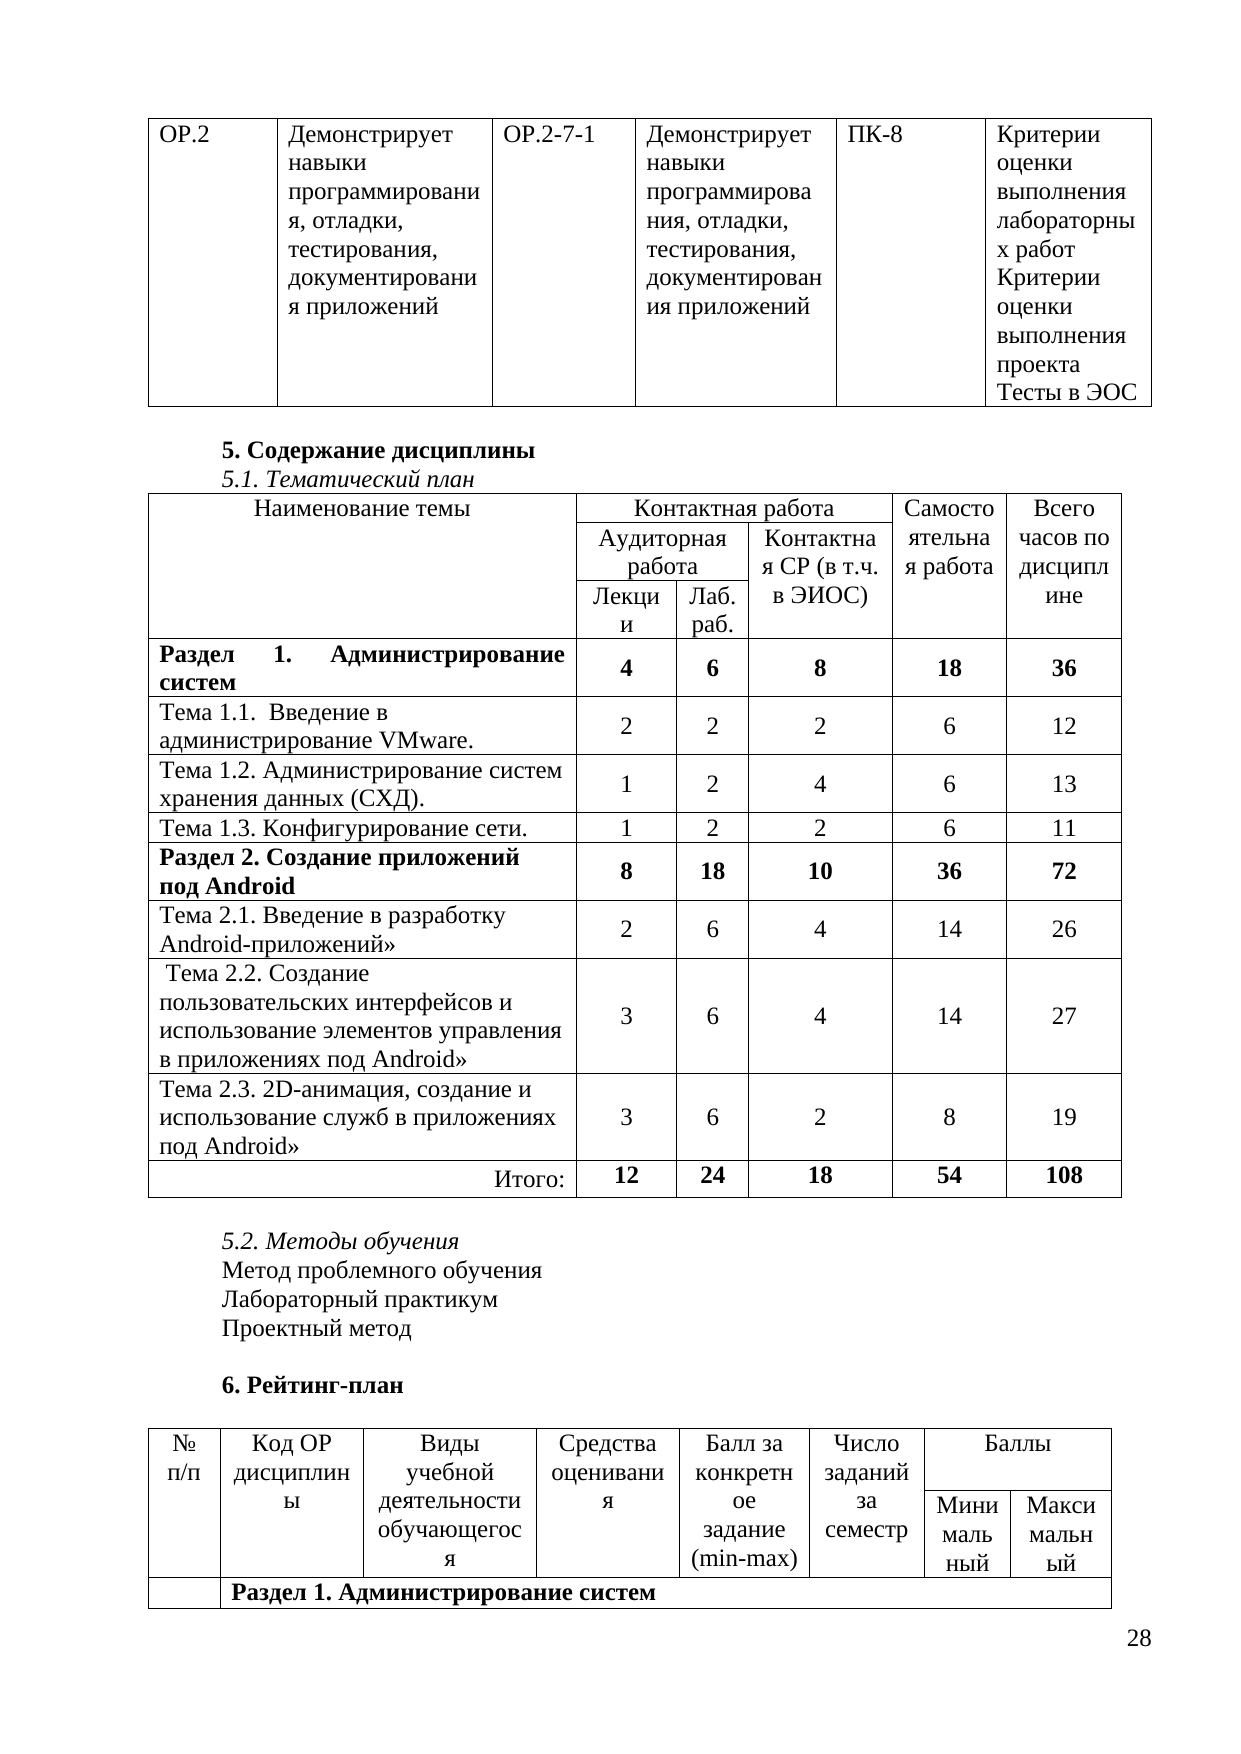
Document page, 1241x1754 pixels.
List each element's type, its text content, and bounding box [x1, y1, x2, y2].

text 5.1. Тематический план [148, 464, 1152, 493]
table_header Код ОР дисциплины [221, 1429, 363, 1577]
table_header Балл за конкретное задание (min-max) [680, 1429, 809, 1577]
table_cell 6 [893, 697, 1006, 754]
table_cell 12 [1007, 697, 1121, 754]
table_cell Тема 2.1. Введение в разработку Android-приложений» [149, 901, 576, 958]
table_cell 2 [677, 697, 748, 754]
table_cell 4 [749, 755, 892, 812]
table_cell Минимальный [925, 1491, 1010, 1577]
table_cell Демонстрирует навыки программирования, отладки, тестирования, документирования приложений [636, 119, 836, 406]
text Лабораторный практикум [148, 1284, 1152, 1313]
table_cell 18 [893, 639, 1006, 696]
table_header Виды учебной деятельности обучающегося [364, 1429, 536, 1577]
table_cell 36 [893, 843, 1006, 899]
table_cell 18 [749, 1161, 892, 1197]
table_cell 4 [749, 901, 892, 958]
table_cell 24 [677, 1161, 748, 1197]
table_cell 6 [677, 639, 748, 696]
table_cell Тема 1.3. Конфигурирование сети. [149, 813, 576, 842]
table_cell 11 [1007, 813, 1121, 842]
table_header Всего часов по дисциплине [1007, 494, 1121, 638]
table_header Наименование темы [149, 494, 576, 638]
table_cell Лаб. раб. [677, 581, 748, 638]
table_cell 2 [749, 1074, 892, 1160]
table_header Самостоятельная работа [893, 494, 1006, 638]
table_header № п/п [149, 1429, 220, 1577]
table_cell 27 [1007, 959, 1121, 1073]
table_cell 4 [749, 959, 892, 1073]
table_cell Критерии оценки выполнения лабораторных работ Критерии оценки выполнения проекта Тесты в ЭОС [986, 119, 1151, 406]
table_header Баллы [925, 1429, 1111, 1490]
table_header Средства оценивания [537, 1429, 679, 1577]
table_cell Раздел 1. Администрирование систем [149, 639, 576, 696]
table_cell 72 [1007, 843, 1121, 899]
table_cell Лекции [577, 581, 676, 638]
text 5.2. Методы обучения [148, 1226, 1152, 1255]
table_cell 4 [577, 639, 676, 696]
text 5. Содержание дисциплины [148, 435, 1152, 464]
table_cell 14 [893, 901, 1006, 958]
table_header Число заданий за семестр [810, 1429, 924, 1577]
table_cell ОР.2 [149, 119, 277, 406]
table_cell Раздел 2. Создание приложений под Android [149, 843, 576, 899]
table_cell ПК-8 [837, 119, 985, 406]
table_cell 54 [893, 1161, 1006, 1197]
table_cell 2 [677, 813, 748, 842]
table_cell Контактная СР (в т.ч. в ЭИОС) [749, 523, 892, 638]
table_cell 10 [749, 843, 892, 899]
table_cell 36 [1007, 639, 1121, 696]
table_cell Тема 2.3. 2D-анимация, создание и использование служб в приложениях под Android» [149, 1074, 576, 1160]
table_cell 8 [577, 843, 676, 899]
text 6. Рейтинг-план [148, 1370, 1152, 1399]
table_cell 13 [1007, 755, 1121, 812]
table_cell 3 [577, 1074, 676, 1160]
table_cell 3 [577, 959, 676, 1073]
table_cell ОР.2-7-1 [493, 119, 635, 406]
table_cell 12 [577, 1161, 676, 1197]
table_cell 19 [1007, 1074, 1121, 1160]
table_cell Максимальный [1011, 1491, 1111, 1577]
table_cell Тема 1.1. Введение в администрирование VMware. [149, 697, 576, 754]
table_cell Итого: [149, 1161, 576, 1197]
table_cell 1 [577, 813, 676, 842]
table_cell Тема 1.2. Администрирование систем хранения данных (СХД). [149, 755, 576, 812]
table_cell Аудиторная работа [577, 523, 748, 580]
table_cell 2 [577, 901, 676, 958]
table_cell 8 [749, 639, 892, 696]
table_cell 6 [677, 901, 748, 958]
table_cell 6 [677, 1074, 748, 1160]
table_cell 18 [677, 843, 748, 899]
table_cell 2 [749, 813, 892, 842]
table_cell 26 [1007, 901, 1121, 958]
table_cell Тема 2.2. Создание пользовательских интерфейсов и использование элементов управления в приложениях под Android» [149, 959, 576, 1073]
table_cell 14 [893, 959, 1006, 1073]
table_cell 6 [893, 813, 1006, 842]
table_cell 8 [893, 1074, 1006, 1160]
table_cell [149, 1578, 220, 1608]
table_cell 2 [677, 755, 748, 812]
table_cell 6 [893, 755, 1006, 812]
table_cell Демонстрирует навыки программирования, отладки, тестирования, документирования приложений [278, 119, 492, 406]
table_cell 2 [749, 697, 892, 754]
table_cell 1 [577, 755, 676, 812]
table_cell 2 [577, 697, 676, 754]
table_header Контактная работа [577, 494, 892, 522]
table_cell 6 [677, 959, 748, 1073]
text Проектный метод [148, 1313, 1152, 1341]
text Метод проблемного обучения [148, 1255, 1152, 1284]
table_cell Раздел 1. Администрирование систем [221, 1578, 1111, 1608]
table_cell 108 [1007, 1161, 1121, 1197]
